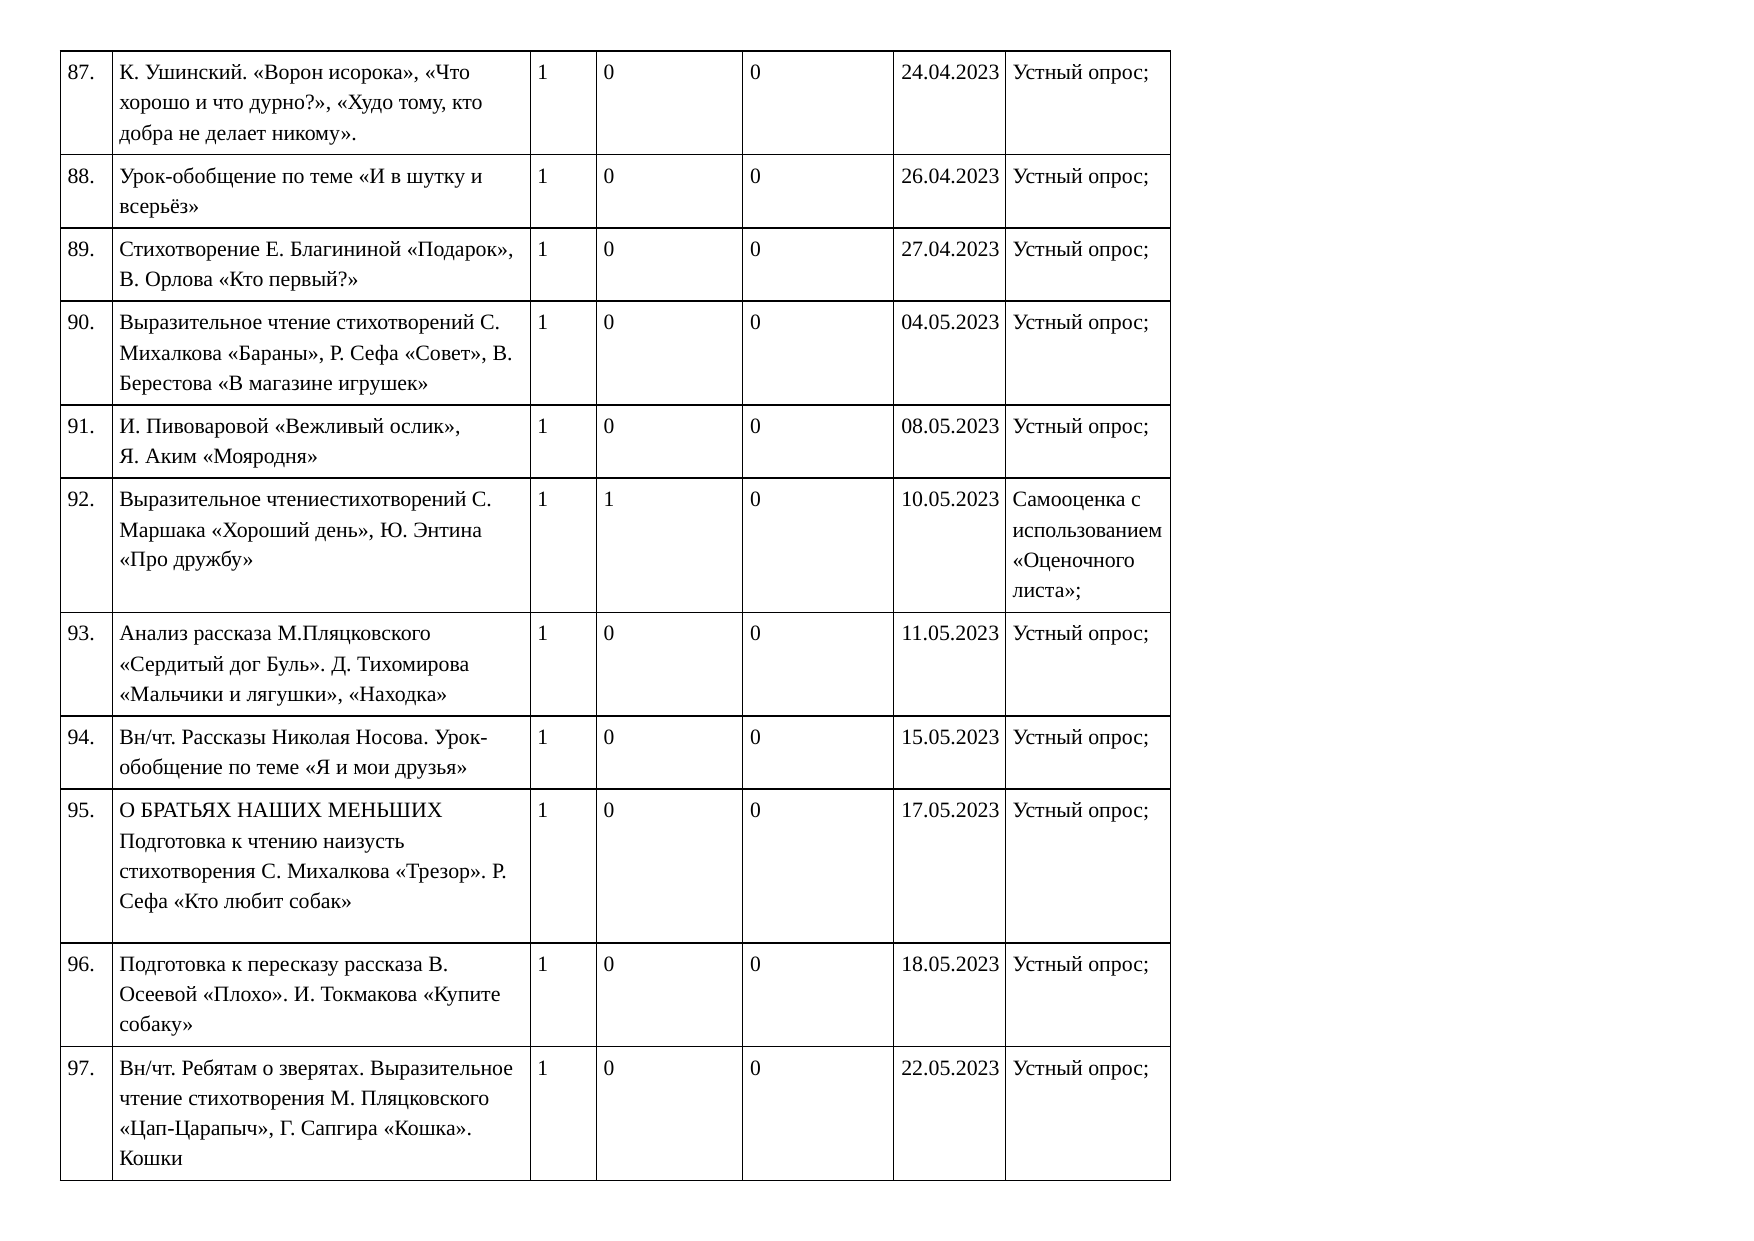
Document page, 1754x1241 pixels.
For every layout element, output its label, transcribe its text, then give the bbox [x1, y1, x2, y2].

table_cell О БРАТЬЯХ НАШИХ МЕНЬШИХ Подготовка к чтению наизусть стихотворения С. Михалкова «Трезор». Р. Сефа «Кто любит собак» [113, 790, 530, 942]
table_cell Устный опрос; [1006, 1047, 1170, 1180]
table_cell 1 [531, 717, 596, 788]
table_cell 0 [743, 717, 893, 788]
table_header 92. [61, 479, 112, 611]
table_cell 1 [531, 613, 596, 715]
table_cell 1 [531, 944, 596, 1046]
table_cell 08.05.2023 [894, 406, 1005, 477]
table_cell Устный опрос; [1006, 717, 1170, 788]
table_cell Устный опрос; [1006, 613, 1170, 715]
table_cell 17.05.2023 [894, 790, 1005, 942]
table_cell 04.05.2023 [894, 302, 1005, 404]
table_cell 0 [743, 406, 893, 477]
table_cell Вн/чт. Рассказы Николая Носова. Урок- обобщение по теме «Я и мои друзья» [113, 717, 530, 788]
table_cell Устный опрос; [1006, 52, 1170, 154]
table_cell Выразительное чтение стихотворений С. Михалкова «Бараны», Р. Сефа «Совет», В. Берестова «В магазине игрушек» [113, 302, 530, 404]
table_cell 0 [597, 155, 742, 227]
table_cell И. Пивоваровой «Вежливый ослик», Я. Аким «Мояродня» [113, 406, 530, 477]
table_cell Устный опрос; [1006, 944, 1170, 1046]
table_cell 24.04.2023 [894, 52, 1005, 154]
table_cell 0 [743, 155, 893, 227]
table_cell 1 [531, 302, 596, 404]
table_cell 87. [61, 52, 112, 154]
table_cell Подготовка к пересказу рассказа В. Осеевой «Плохо». И. Токмакова «Купите собаку» [113, 944, 530, 1046]
table_cell 0 [743, 52, 893, 154]
table_cell 11.05.2023 [894, 613, 1005, 715]
table_cell 0 [597, 944, 742, 1046]
table_cell 88. [61, 155, 112, 227]
table_cell 1 [531, 406, 596, 477]
table_cell 18.05.2023 [894, 944, 1005, 1046]
table_cell 95. [61, 790, 112, 942]
table_header 10.05.2023 [894, 479, 1005, 611]
table_cell 22.05.2023 [894, 1047, 1005, 1180]
table_cell 1 [531, 1047, 596, 1180]
table_cell 94. [61, 717, 112, 788]
table_cell 0 [597, 1047, 742, 1180]
table_cell 0 [597, 613, 742, 715]
table_cell 90. [61, 302, 112, 404]
table_cell Устный опрос; [1006, 790, 1170, 942]
table_cell 96. [61, 944, 112, 1046]
table_cell 1 [531, 52, 596, 154]
table_cell 1 [531, 790, 596, 942]
table_cell Устный опрос; [1006, 229, 1170, 300]
table_cell 91. [61, 406, 112, 477]
table_cell 97. [61, 1047, 112, 1180]
table_cell Вн/чт. Ребятам о зверятах. Выразительное чтение стихотворения М. Пляцковского «Цап-Царапыч», Г. Сапгира «Кошка». Кошки [113, 1047, 530, 1180]
table_cell 0 [743, 229, 893, 300]
table_header 1 [531, 479, 596, 611]
table_cell 15.05.2023 [894, 717, 1005, 788]
table_cell 89. [61, 229, 112, 300]
table_cell 1 [531, 229, 596, 300]
table_cell 0 [597, 406, 742, 477]
table_cell 0 [597, 790, 742, 942]
table_cell 0 [743, 790, 893, 942]
table_header 1 [597, 479, 742, 611]
table_cell 0 [597, 302, 742, 404]
table_cell 26.04.2023 [894, 155, 1005, 227]
table_cell Устный опрос; [1006, 302, 1170, 404]
table_cell К. Ушинский. «Ворон исорока», «Что хорошо и что дурно?», «Худо тому, кто добра не делает никому». [113, 52, 530, 154]
table_cell 1 [531, 155, 596, 227]
table_cell Устный опрос; [1006, 406, 1170, 477]
table_cell 0 [743, 1047, 893, 1180]
table_cell Анализ рассказа М.Пляцковского «Сердитый дог Буль». Д. Тихомирова «Мальчики и лягушки», «Находка» [113, 613, 530, 715]
table_cell Урок-обобщение по теме «И в шутку и всерьёз» [113, 155, 530, 227]
table_header Выразительное чтениестихотворений С. Маршака «Хороший день», Ю. Энтина «Про дружбу» [113, 479, 530, 611]
table_cell 0 [743, 613, 893, 715]
table_cell Стихотворение Е. Благининой «Подарок», В. Орлова «Кто первый?» [113, 229, 530, 300]
table_cell Устный опрос; [1006, 155, 1170, 227]
table_header 0 [743, 479, 893, 611]
table_cell 0 [597, 229, 742, 300]
table_cell 93. [61, 613, 112, 715]
table_cell 0 [743, 302, 893, 404]
table_cell 0 [597, 717, 742, 788]
table_header Самооценка с использованием «Оценочного листа»; [1006, 479, 1170, 611]
table_cell 0 [597, 52, 742, 154]
table_cell 27.04.2023 [894, 229, 1005, 300]
table_cell 0 [743, 944, 893, 1046]
